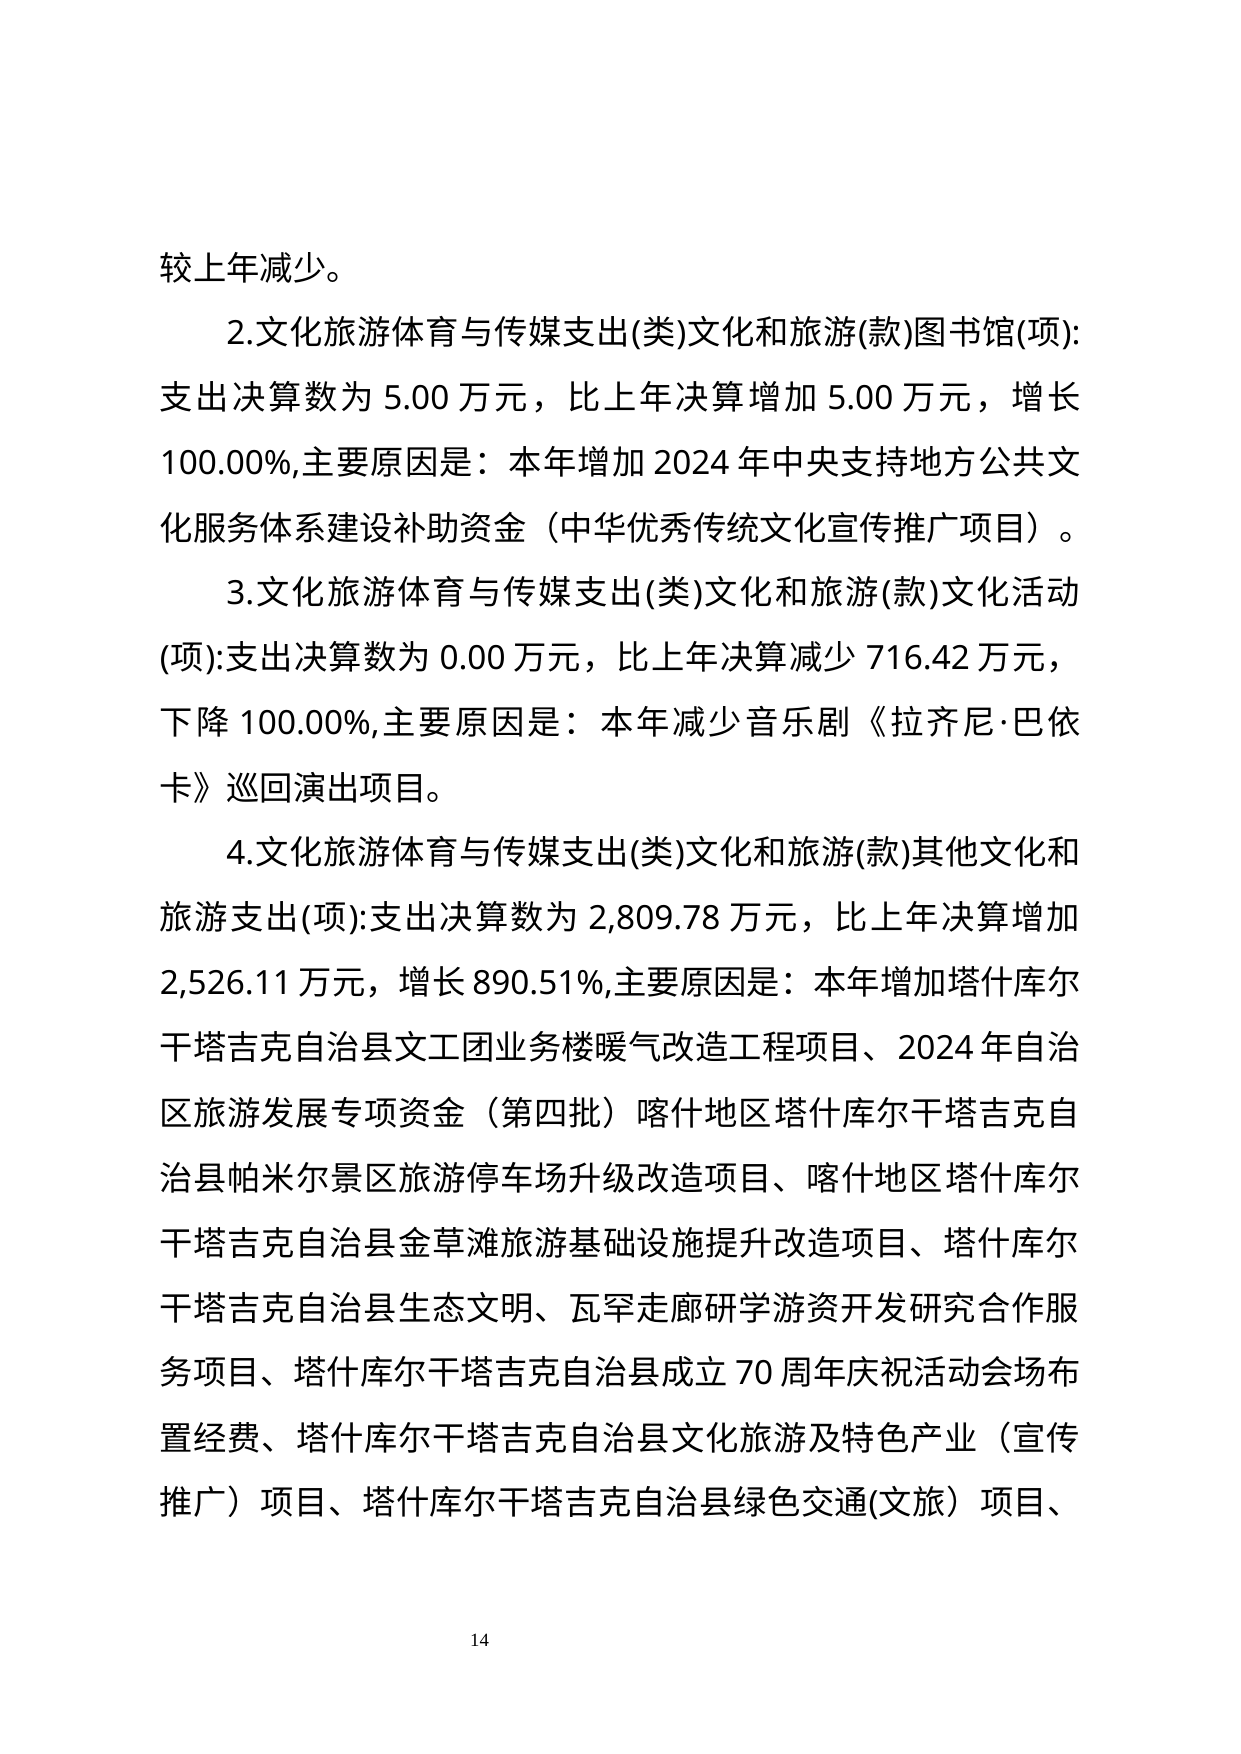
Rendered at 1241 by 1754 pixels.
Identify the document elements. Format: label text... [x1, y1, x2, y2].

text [159, 233, 1081, 298]
text 3.文化旅游体育与传媒支出(类)文化和旅游(款)文化活动(项):支出决算数为0.00万元，比上年决算减少716.42万元，下降100.00%,主要原因是：本年减少音乐剧《拉齐尼·巴依卡》巡回演出项目。 [159, 558, 1081, 818]
text 2.文化旅游体育与传媒支出(类)文化和旅游(款)图书馆(项):支出决算数为5.00万元，比上年决算增加5.00万元，增长100.00%,主要原因是：本年增加2024年中央支持地方公共文化服务体系建设补助资金（中华优秀传统文化宣传推广项目）。 [159, 298, 1081, 558]
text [159, 818, 1081, 1533]
